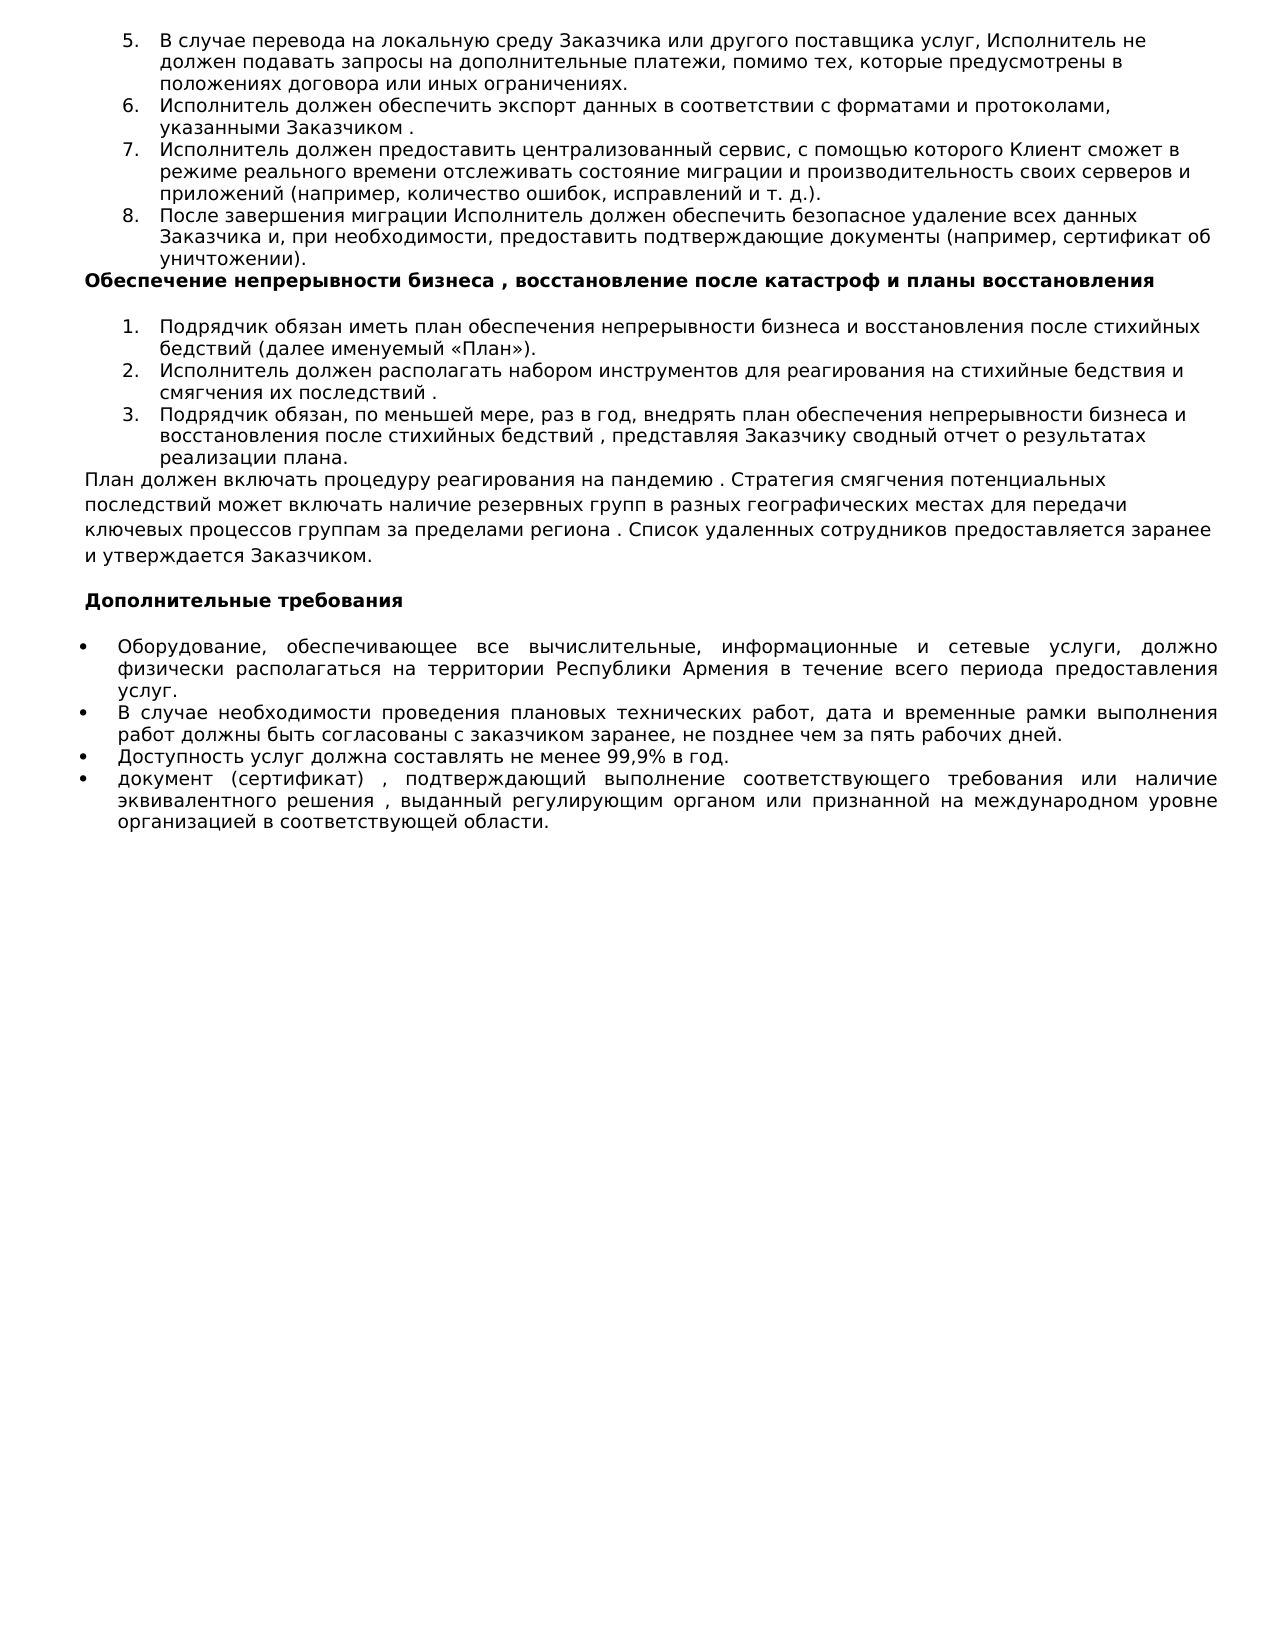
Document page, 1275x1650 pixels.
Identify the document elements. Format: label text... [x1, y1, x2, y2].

list Подрядчик обязан, по меньшей мере, раз в год, внедрять план обеспечения непрерывности бизнеса и восстановления после стихийных бедствий , представляя Заказчику сводный отчет о результатах реализации плана. [122, 404, 1219, 469]
list Оборудование, обеспечивающее все вычислительные, информационные и сетевые услуги, должно физически располагаться на территории Республики Армения в течение всего периода предоставления услуг. [80, 636, 1219, 702]
list Исполнитель должен располагать набором инструментов для реагирования на стихийные бедствия и смягчения их последствий . [122, 360, 1219, 404]
list Подрядчик обязан иметь план обеспечения непрерывности бизнеса и восстановления после стихийных бедствий (далее именуемый «План»). [122, 316, 1219, 360]
list В случае перевода на локальную среду Заказчика или другого поставщика услуг, Исполнитель не должен подавать запросы на дополнительные платежи, помимо тех, которые предусмотрены в положениях договора или иных ограничениях. [122, 29, 1219, 95]
list Исполнитель должен обеспечить экспорт данных в соответствии с форматами и протоколами, указанными Заказчиком . [122, 95, 1219, 139]
text Дополнительные требования [84, 591, 1219, 612]
text План должен включать процедуру реагирования на пандемию . Стратегия смягчения потенциальных последствий может включать наличие резервных групп в разных географических местах для передачи ключевых процессов группам за пределами региона . Список удаленных сотрудников предоставляется заранее и утверждается Заказчиком. [84, 469, 1219, 566]
list После завершения миграции Исполнитель должен обеспечить безопасное удаление всех данных Заказчика и, при необходимости, предоставить подтверждающие документы (например, сертификат об уничтожении). [122, 204, 1219, 270]
list документ (сертификат) , подтверждающий выполнение соответствующего требования или наличие эквивалентного решения , выданный регулирующим органом или признанной на международном уровне организацией в соответствующей области. [80, 768, 1219, 833]
list Исполнитель должен предоставить централизованный сервис, с помощью которого Клиент сможет в режиме реального времени отслеживать состояние миграции и производительность своих серверов и приложений (например, количество ошибок, исправлений и т. д.). [122, 139, 1219, 204]
list В случае необходимости проведения плановых технических работ, дата и временные рамки выполнения работ должны быть согласованы с заказчиком заранее, не позднее чем за пять рабочих дней. [80, 702, 1219, 746]
text Обеспечение непрерывности бизнеса , восстановление после катастроф и планы восстановления [84, 270, 1219, 292]
list Доступность услуг должна составлять не менее 99,9% в год. [80, 746, 1219, 768]
